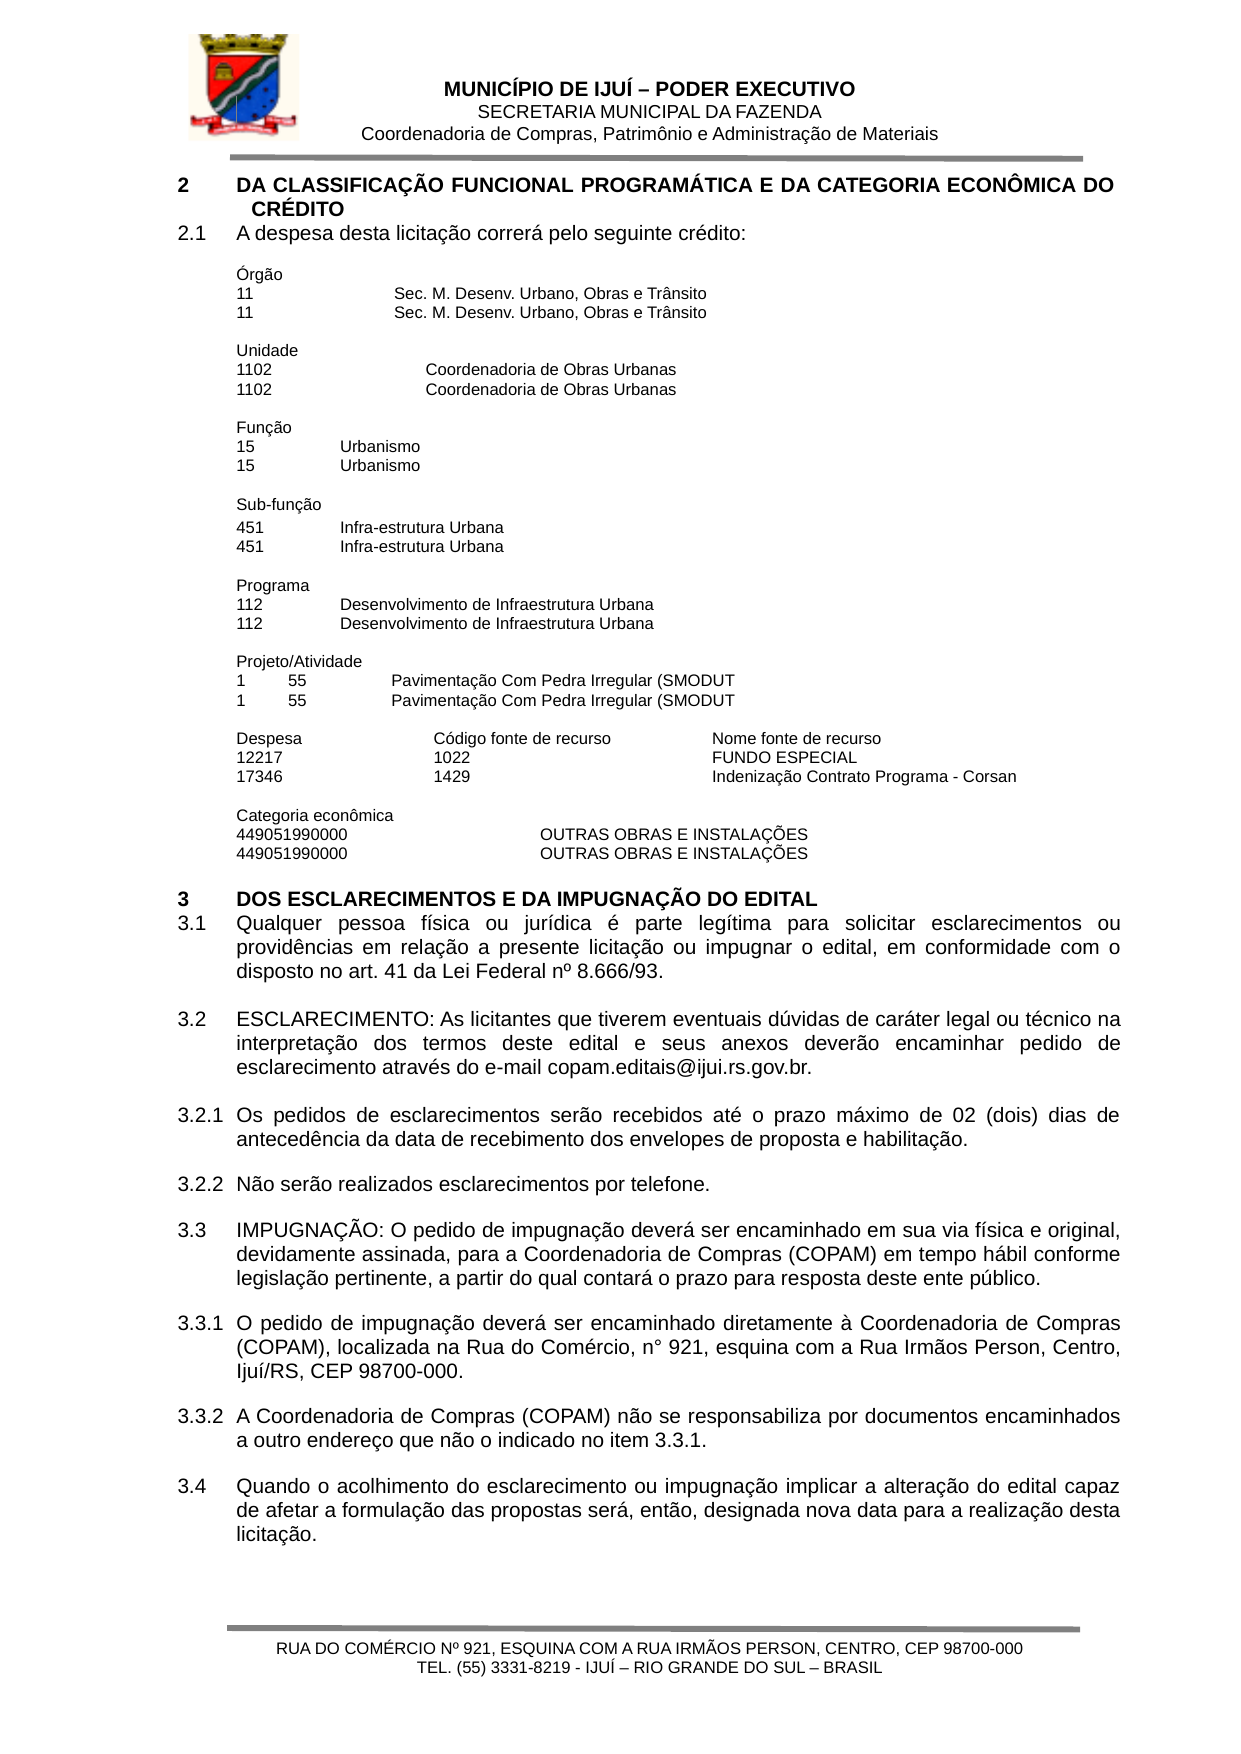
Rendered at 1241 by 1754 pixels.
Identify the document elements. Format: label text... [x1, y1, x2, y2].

table_cell 15 [229, 456, 332, 475]
table_cell 1102 [229, 360, 418, 379]
table_cell Infra-estrutura Urbana [333, 537, 1174, 556]
table_cell Coordenadoria de Obras Urbanas [418, 360, 1174, 379]
table_cell Desenvolvimento de Infraestrutura Urbana [333, 595, 1174, 614]
table_cell 112 [229, 595, 332, 614]
text 3.2.2 Não serão realizados esclarecimentos por telefone. [177, 1172, 1122, 1196]
table_cell Infra-estrutura Urbana [333, 518, 1174, 537]
table_header Projeto/Atividade [229, 652, 1174, 671]
table_header Código fonte de recurso [426, 729, 704, 748]
table_cell 12217 [229, 748, 426, 767]
text 3.3.2 A Coordenadoria de Compras (COPAM) não se responsabiliza por documentos encaminhados a outro endereço que não o indicado no item 3.3.1. [177, 1404, 1122, 1452]
table_cell 1 [229, 690, 281, 709]
table_header Nome fonte de recurso [705, 729, 1174, 748]
text 3.3 IMPUGNAÇÃO: O pedido de impugnação deverá ser encaminhado em sua via física e original, devidamente assinada, para a Coordenadoria de Compras (COPAM) em tempo hábil conforme legislação pertinente, a partir do qual contará o prazo para resposta deste ente público. [177, 1217, 1122, 1289]
table_cell Indenização Contrato Programa - Corsan [705, 767, 1174, 786]
table_cell 451 [229, 537, 332, 556]
table_cell 15 [229, 437, 332, 456]
text 3.2.1 Os pedidos de esclarecimentos serão recebidos até o prazo máximo de 02 (dois) dias de antecedência da data de recebimento dos envelopes de proposta e habilitação. [177, 1102, 1122, 1150]
table_cell Urbanismo [333, 437, 1174, 456]
table_cell Desenvolvimento de Infraestrutura Urbana [333, 614, 1174, 633]
table_header Unidade [229, 341, 1174, 360]
table_cell 55 [281, 690, 384, 709]
table_cell 1102 [229, 379, 418, 398]
table_header Categoria econômica [229, 805, 1174, 824]
table_cell 1429 [426, 767, 704, 786]
text 3.2 ESCLARECIMENTO: As licitantes que tiverem eventuais dúvidas de caráter legal ou técnico na interpretação dos termos deste edital e seus anexos deverão encaminhar pedido de esclarecimento através do e-mail copam.editais@ijui.rs.gov.br. [177, 1007, 1122, 1078]
table_cell Coordenadoria de Obras Urbanas [418, 379, 1174, 398]
table_cell 1022 [426, 748, 704, 767]
table_cell 11 [229, 303, 387, 322]
table_header Função [229, 418, 1174, 437]
table_cell OUTRAS OBRAS E INSTALAÇÕES [533, 825, 1174, 844]
table_cell OUTRAS OBRAS E INSTALAÇÕES [533, 844, 1174, 863]
text 3.3.1 O pedido de impugnação deverá ser encaminhado diretamente à Coordenadoria de Compras (COPAM), localizada na Rua do Comércio, n° 921, esquina com a Rua Irmãos Person, Centro, Ijuí/RS, CEP 98700-000. [177, 1311, 1122, 1383]
text 3.1 Qualquer pessoa física ou jurídica é parte legítima para solicitar esclarecimentos ou providências em relação a presente licitação ou impugnar o edital, em conformidade com o disposto no art. 41 da Lei Federal nº 8.666/93. [177, 911, 1122, 983]
table_cell Sec. M. Desenv. Urbano, Obras e Trânsito [387, 284, 1174, 303]
table_cell Pavimentação Com Pedra Irregular (SMODUT [384, 690, 1174, 709]
table_cell 55 [281, 671, 384, 690]
table_cell Sec. M. Desenv. Urbano, Obras e Trânsito [387, 303, 1174, 322]
table_cell Pavimentação Com Pedra Irregular (SMODUT [384, 671, 1174, 690]
table_header Sub-função [229, 494, 1174, 518]
table_cell FUNDO ESPECIAL [705, 748, 1174, 767]
table_cell 1 [229, 671, 281, 690]
table_header Despesa [229, 729, 426, 748]
table_cell 449051990000 [229, 844, 533, 863]
table_cell 11 [229, 284, 387, 303]
table_cell 449051990000 [229, 825, 533, 844]
text 3 DOS ESCLARECIMENTOS E DA IMPUGNAÇÃO DO EDITAL [177, 887, 1122, 911]
picture [187, 34, 300, 143]
text 2 DA CLASSIFICAÇÃO FUNCIONAL PROGRAMÁTICA E DA CATEGORIA ECONÔMICA DO CRÉDITO [177, 173, 1122, 221]
table_cell 451 [229, 518, 332, 537]
table_header Programa [229, 575, 1174, 594]
table_cell 112 [229, 614, 332, 633]
text 3.4 Quando o acolhimento do esclarecimento ou impugnação implicar a alteração do edital capaz de afetar a formulação das propostas será, então, designada nova data para a realização desta licitação. [177, 1474, 1122, 1546]
table_cell Urbanismo [333, 456, 1174, 475]
table_cell 17346 [229, 767, 426, 786]
text 2.1 A despesa desta licitação correrá pelo seguinte crédito: [177, 221, 1122, 245]
table_header Órgão [229, 264, 1174, 283]
